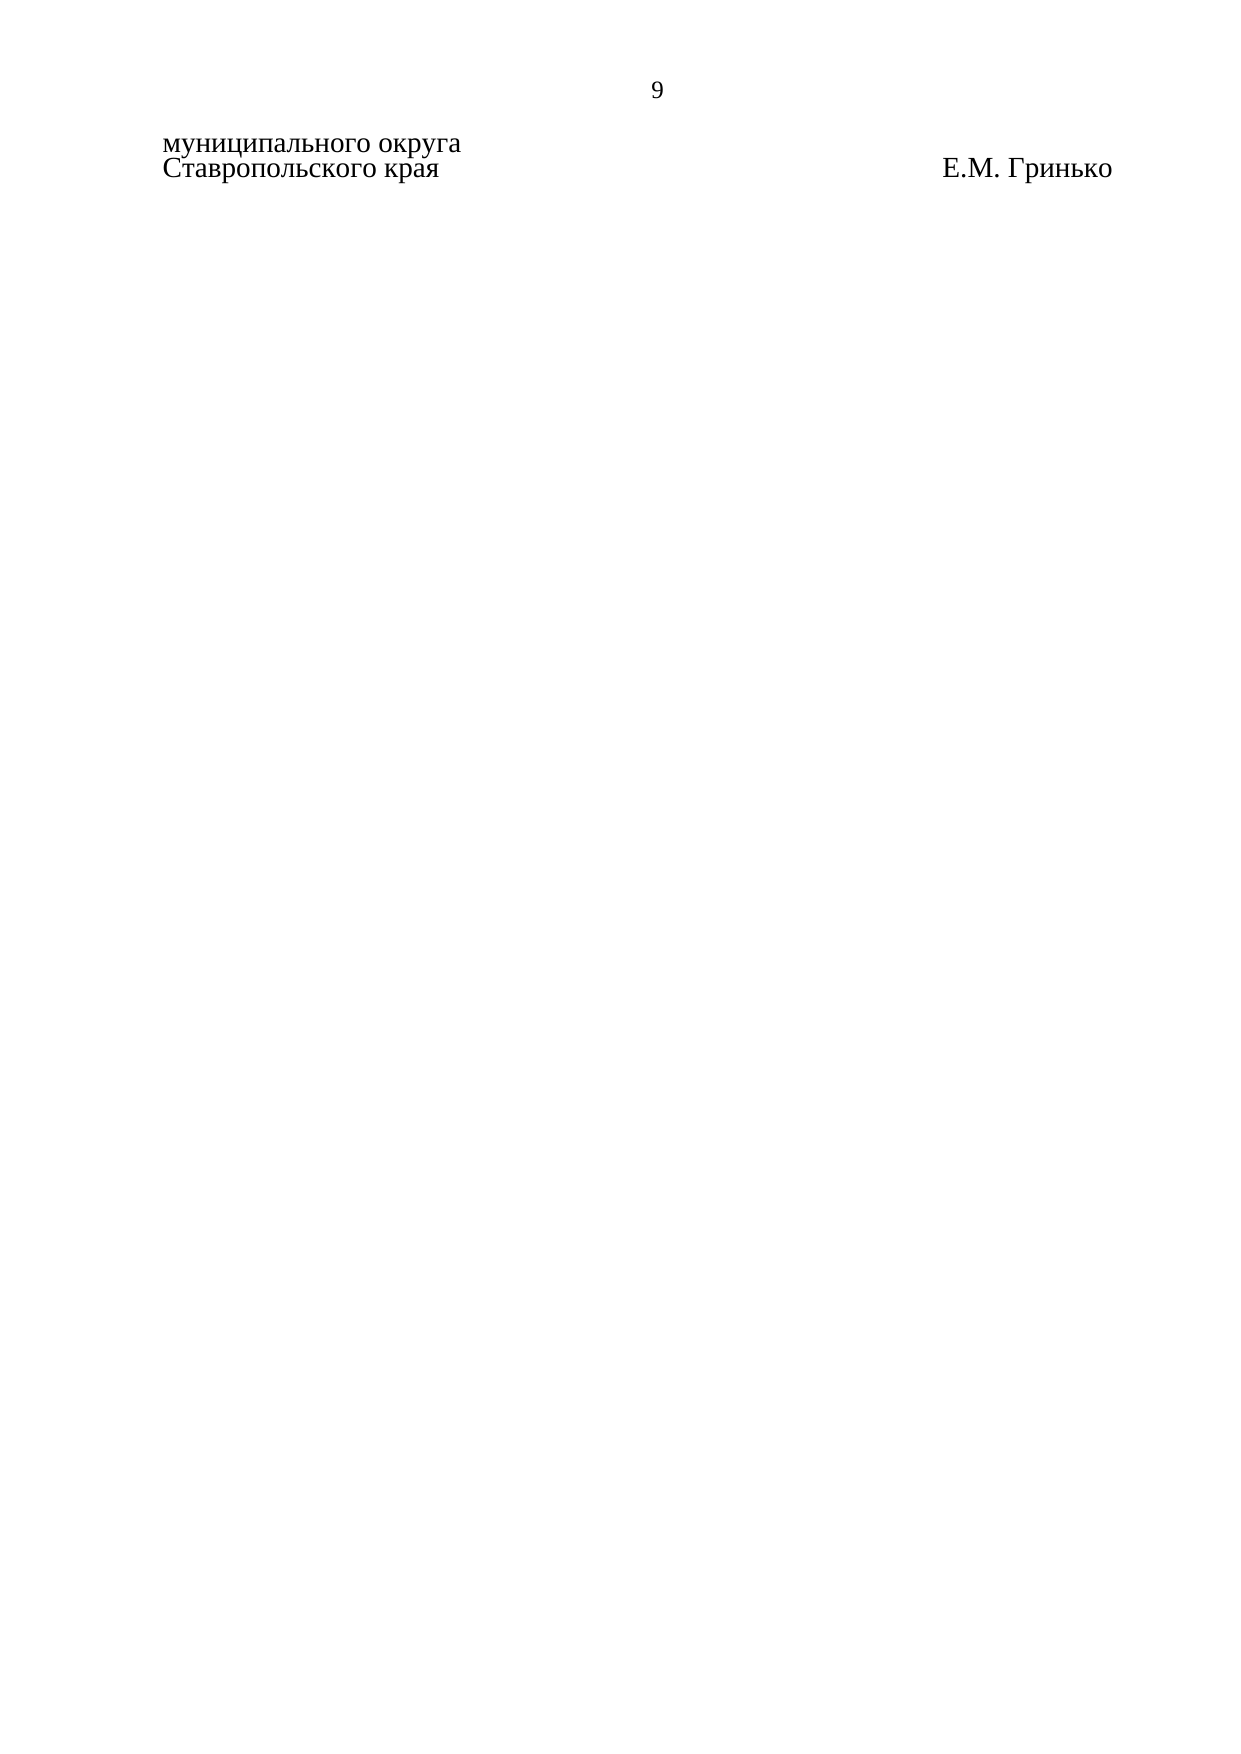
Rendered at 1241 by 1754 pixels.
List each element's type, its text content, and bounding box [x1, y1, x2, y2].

text Ставропольского края Е.М. Гринько [162, 157, 1152, 182]
text муниципального округа [162, 132, 1152, 157]
